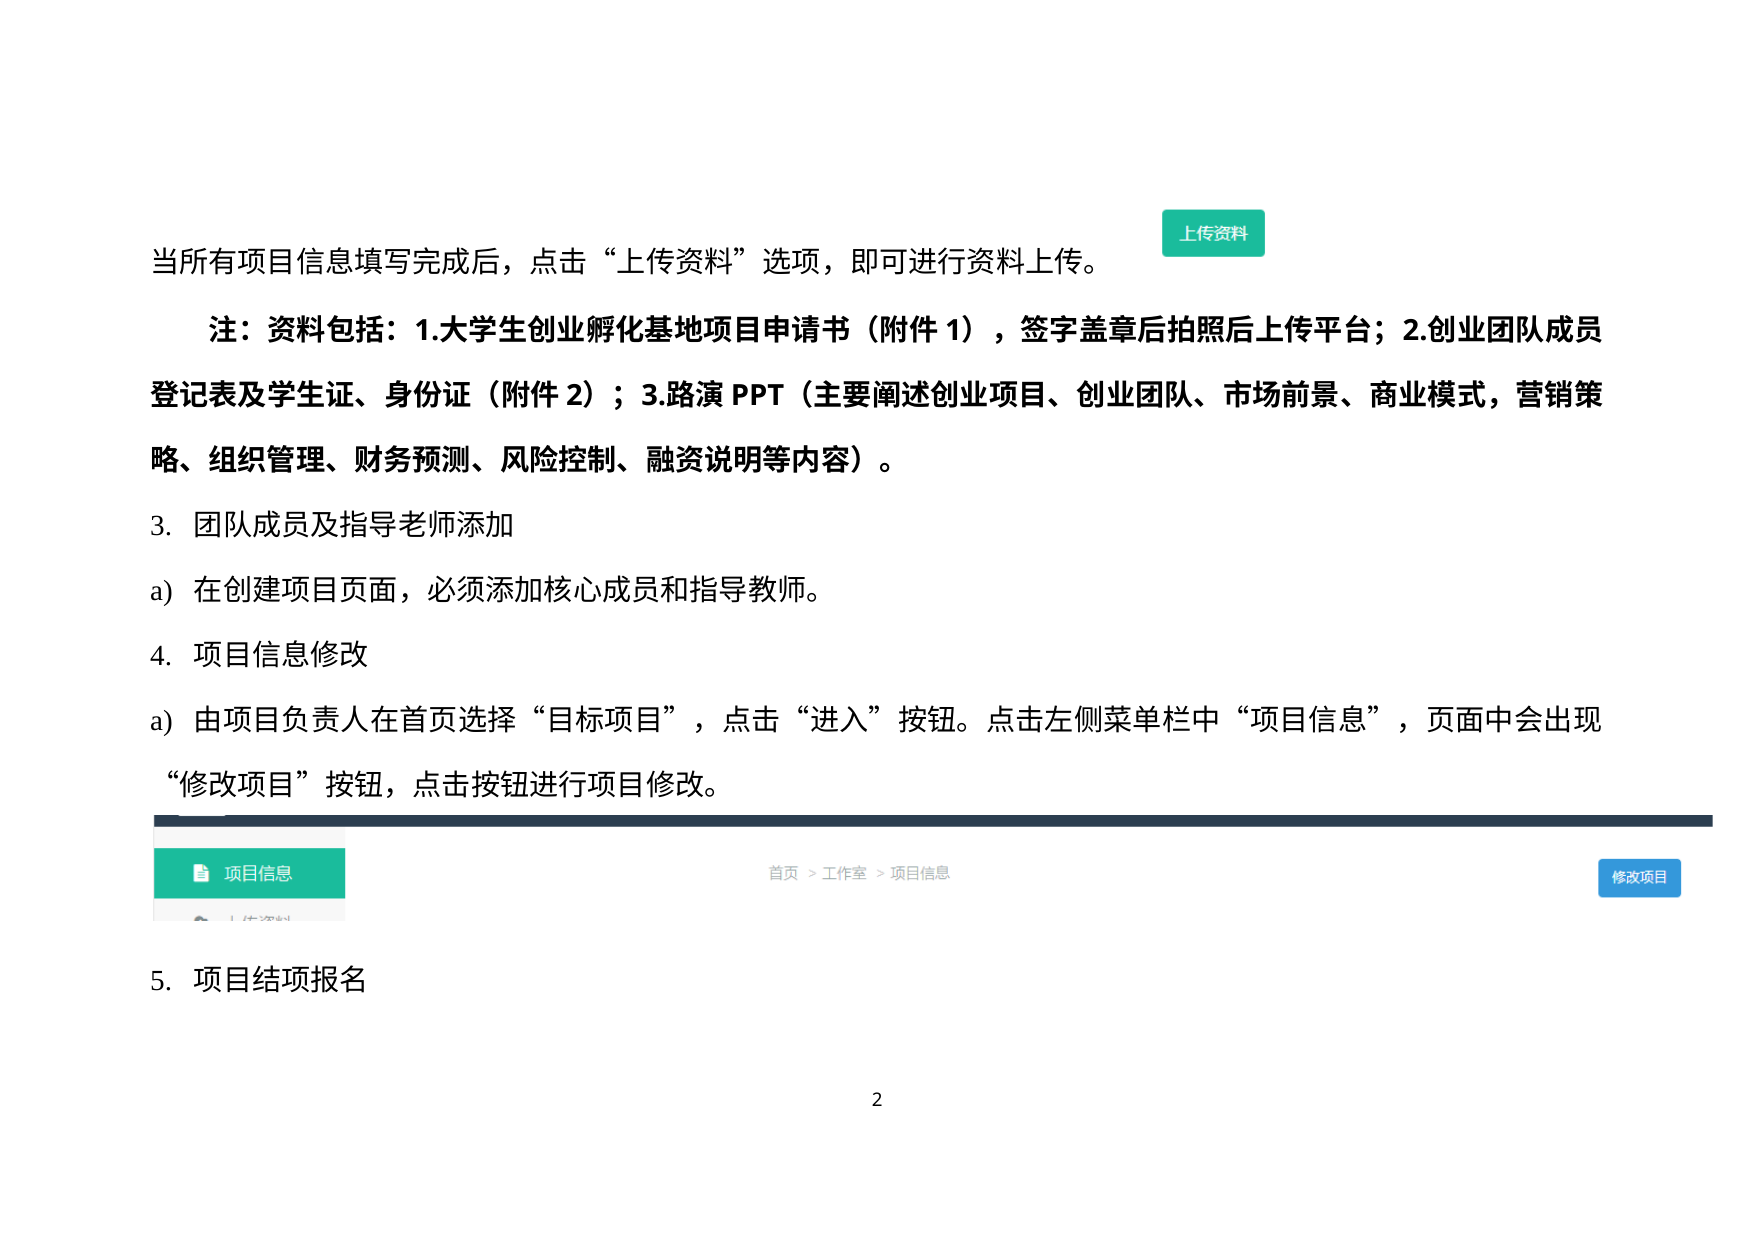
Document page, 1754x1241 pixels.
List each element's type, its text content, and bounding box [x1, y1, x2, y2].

picture [150, 815, 1713, 921]
text a) 在创建项目页面，必须添加核心成员和指导教师。 [150, 555, 1604, 620]
picture [1112, 197, 1281, 273]
text a) 由项目负责人在首页选择“目标项目”，点击“进入”按钮。点击左侧菜单栏中“项目信息”，页面中会出现“修改项目”按钮，点击按钮进行项目修改。 [150, 685, 1604, 815]
text 3. 团队成员及指导老师添加 [150, 490, 1604, 555]
text 注：资料包括：1.大学生创业孵化基地项目申请书（附件1），签字盖章后拍照后上传平台；2.创业团队成员登记表及学生证、身份证（附件2）；3.路演PPT（主要阐述创业项目、创业团队、市场前景、商业模式，营销策略、组织管理、财务预测、风险控制、融资说明等内容）。 [150, 295, 1604, 490]
text 当所有项目信息填写完成后，点击“上传资料”选项，即可进行资料上传。 [150, 198, 1604, 295]
text 4. 项目信息修改 [150, 620, 1604, 685]
text 5. 项目结项报名 [150, 945, 1604, 1010]
